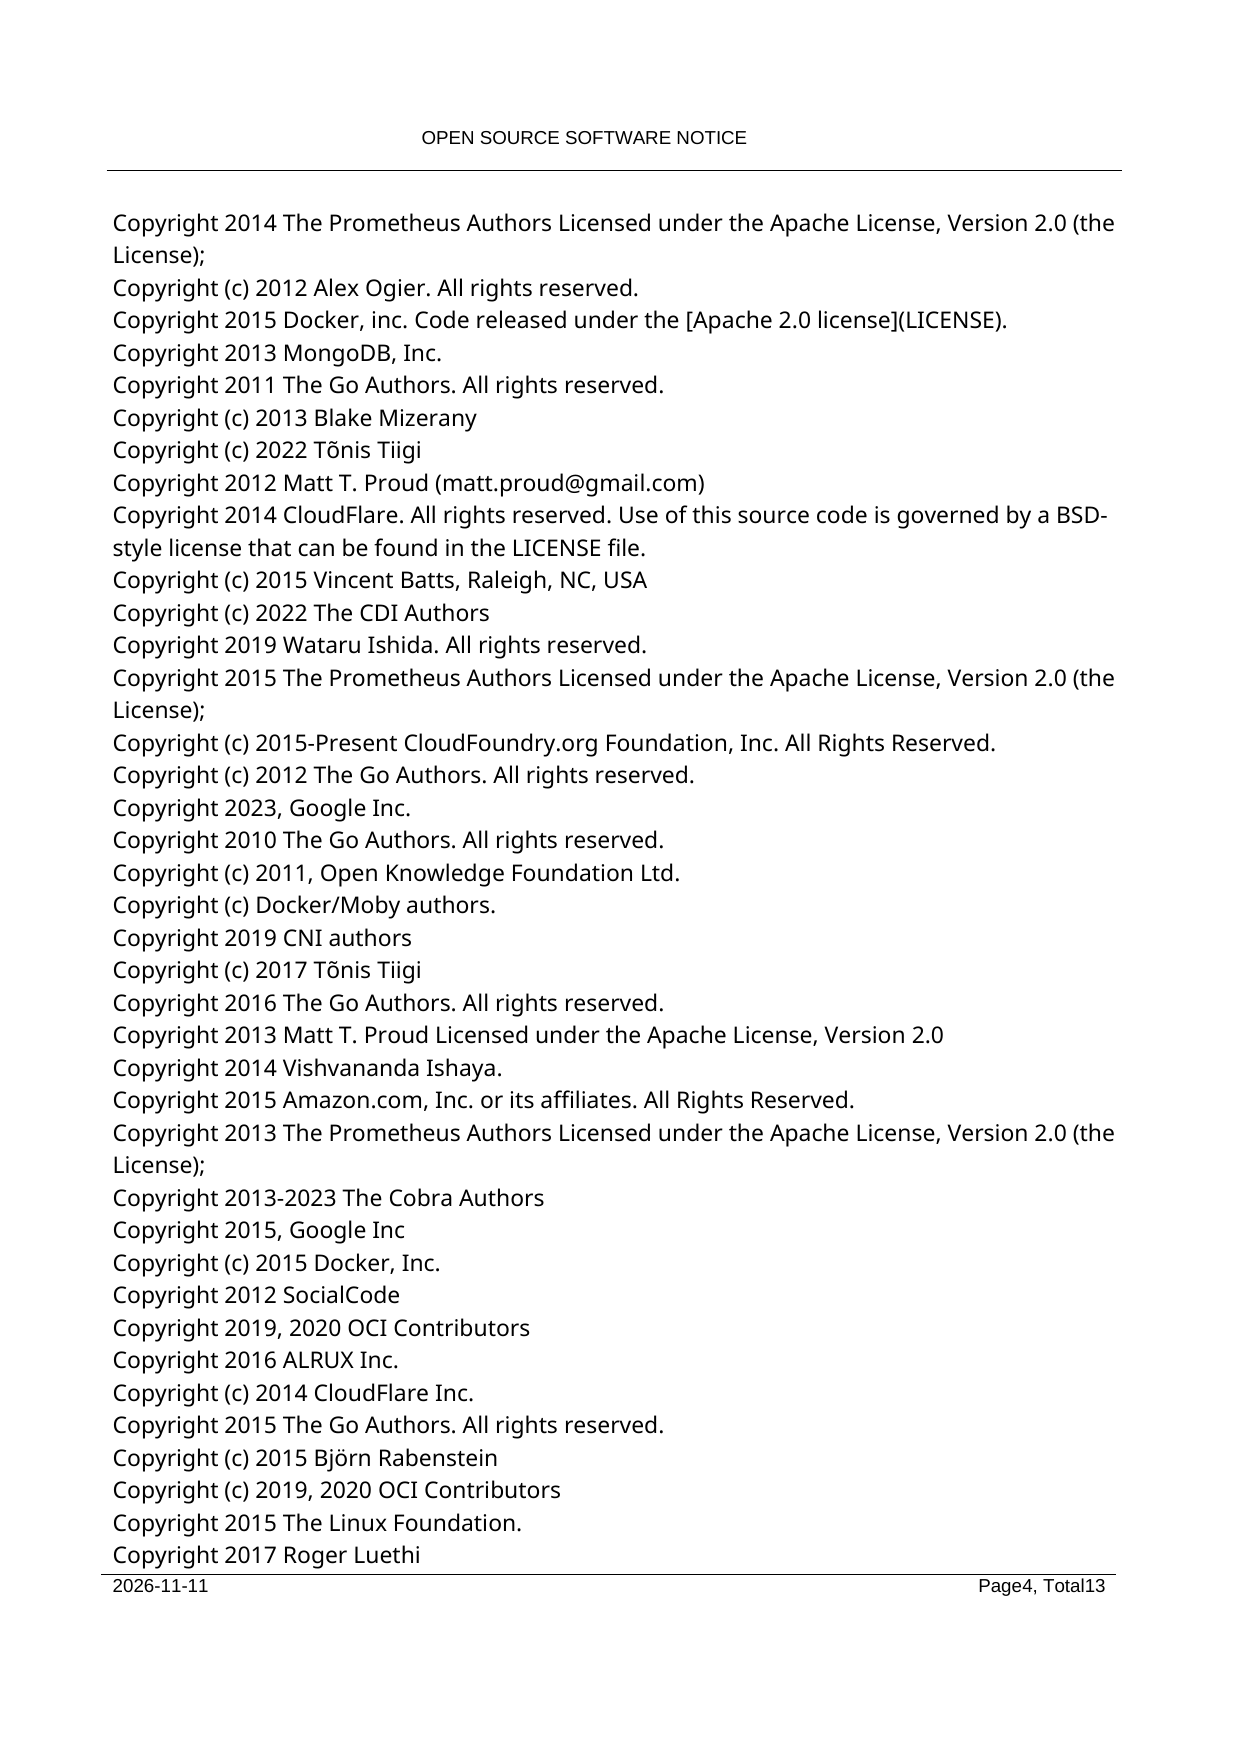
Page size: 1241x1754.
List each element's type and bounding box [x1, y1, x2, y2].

text [112, 206, 1128, 1571]
